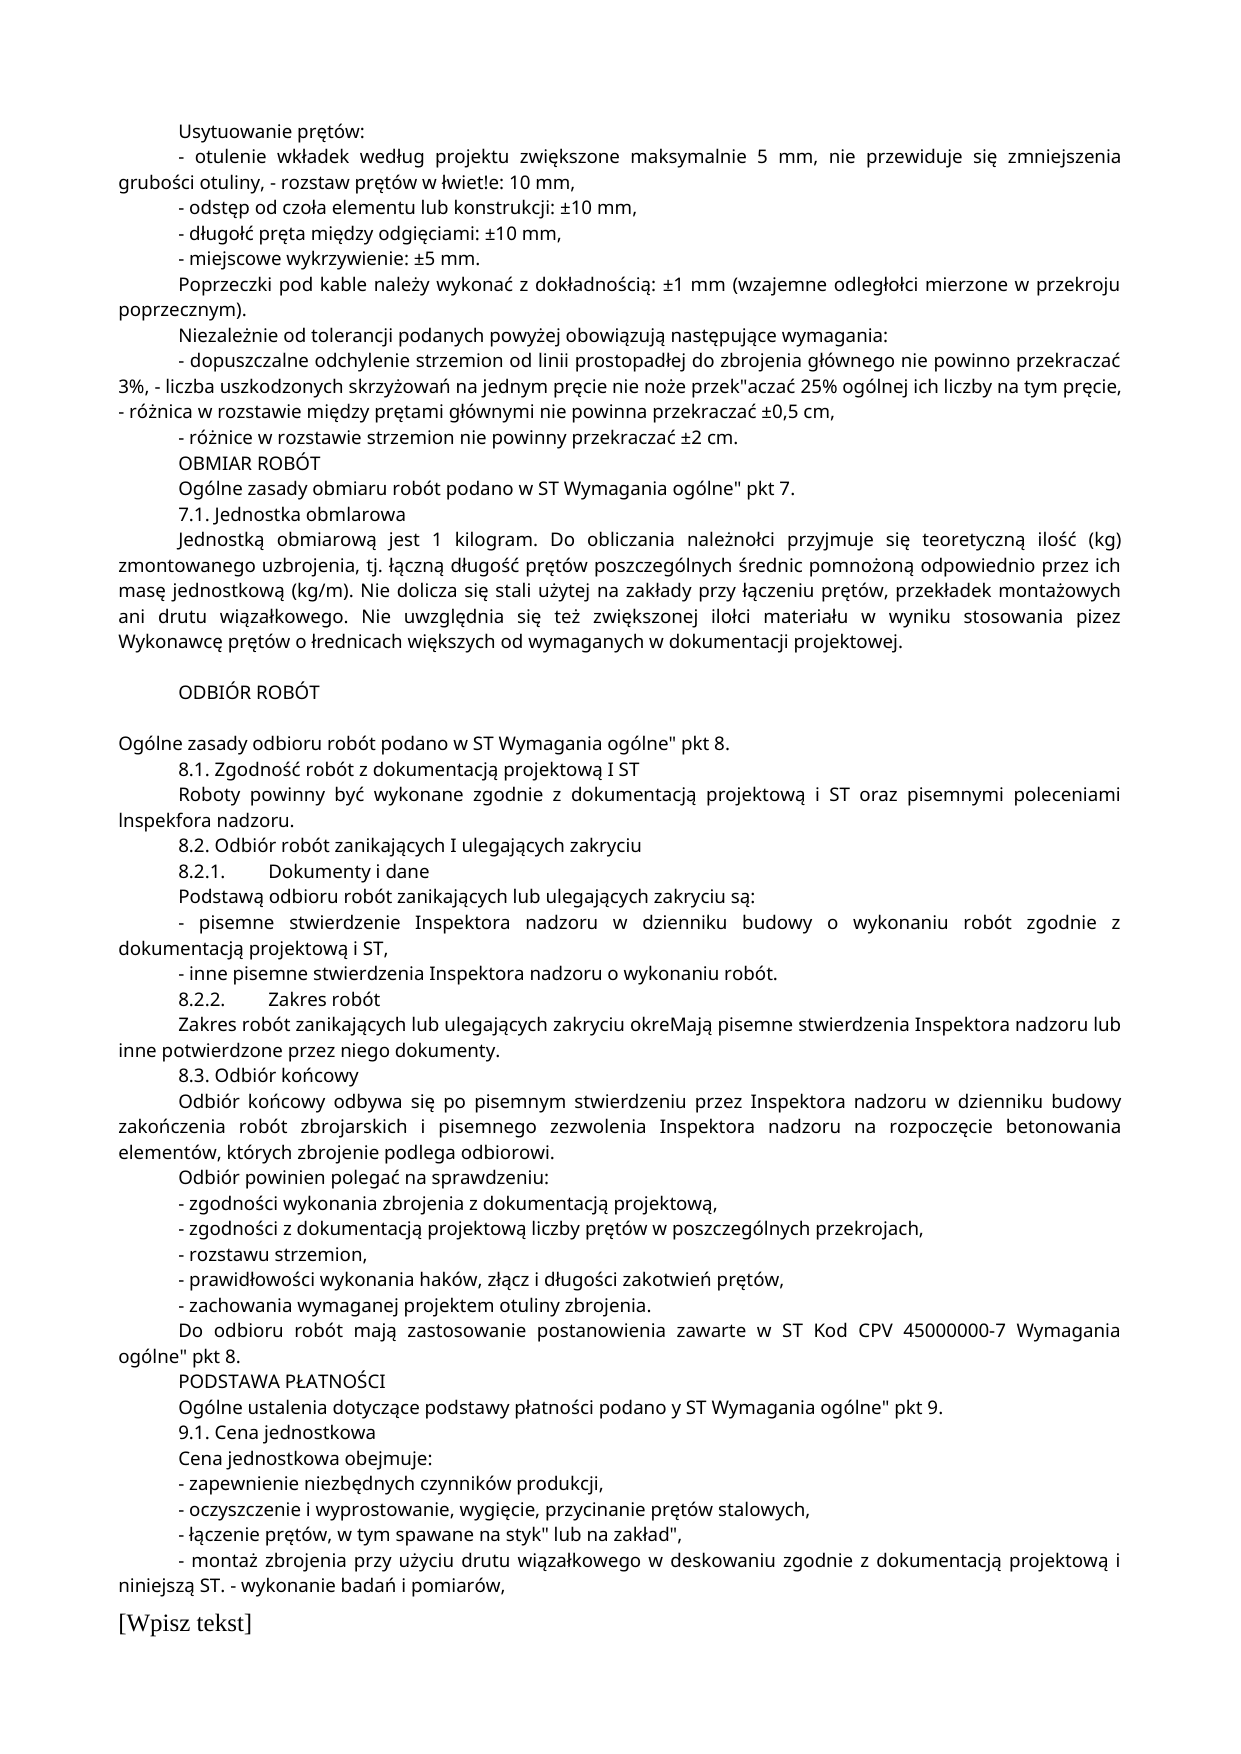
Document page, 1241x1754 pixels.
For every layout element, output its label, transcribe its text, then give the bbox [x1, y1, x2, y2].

text Cena jednostkowa obejmuje: [118, 1445, 1122, 1471]
text Do odbioru robót mają zastosowanie postanowienia zawarte w ST Kod CPV 45000000-7 Wymagania ogólne" pkt 8. [118, 1318, 1122, 1369]
text - zapewnienie niezbędnych czynników produkcji, [118, 1471, 1122, 1496]
text Ogólne zasady odbioru robót podano w ST Wymagania ogólne" pkt 8. [118, 705, 1122, 756]
text - oczyszczenie i wyprostowanie, wygięcie, przycinanie prętów stalowych, [118, 1496, 1122, 1522]
text PODSTAWA PŁATNOŚCI [118, 1369, 1122, 1394]
text - prawidłowości wykonania haków, złącz i długości zakotwień prętów, [118, 1267, 1122, 1292]
text 8.3. Odbiór końcowy [118, 1062, 1122, 1088]
text Niezależnie od tolerancji podanych powyżej obowiązują następujące wymagania: [118, 322, 1122, 348]
text - zgodności wykonania zbrojenia z dokumentacją projektową, [118, 1190, 1122, 1216]
text 9.1. Cena jednostkowa [118, 1420, 1122, 1445]
text - zgodności z dokumentacją projektową liczby prętów w poszczególnych przekrojach, [118, 1216, 1122, 1241]
text - miejscowe wykrzywienie: ±5 mm. [118, 246, 1122, 271]
text - zachowania wymaganej projektem otuliny zbrojenia. [118, 1292, 1122, 1318]
text Poprzeczki pod kable należy wykonać z dokładnością: ±1 mm (wzajemne odległołci mierzone w przekroju poprzecznym). [118, 271, 1122, 322]
text 8.2.1. Dokumenty i dane [118, 858, 1122, 884]
text Odbiór końcowy odbywa się po pisemnym stwierdzeniu przez Inspektora nadzoru w dzienniku budowy zakończenia robót zbrojarskich i pisemnego zezwolenia Inspektora nadzoru na rozpoczęcie betonowania elementów, których zbrojenie podlega odbiorowi. [118, 1088, 1122, 1164]
text - montaż zbrojenia przy użyciu drutu wiązałkowego w deskowaniu zgodnie z dokumentacją projektową i niniejszą ST. - wykonanie badań i pomiarów, [118, 1547, 1122, 1598]
text 8.2.2. Zakres robót [118, 986, 1122, 1011]
text - łączenie prętów, w tym spawane na styk" lub na zakład", [118, 1522, 1122, 1547]
text - różnice w rozstawie strzemion nie powinny przekraczać ±2 cm. [118, 424, 1122, 450]
text 7.1. Jednostka obmlarowa [118, 501, 1122, 526]
text - otulenie wkładek według projektu zwiększone maksymalnie 5 mm, nie przewiduje się zmniejszenia grubości otuliny, - rozstaw prętów w łwiet!e: 10 mm, [118, 144, 1122, 195]
text OBMIAR ROBÓT [118, 450, 1122, 475]
text - odstęp od czoła elementu lub konstrukcji: ±10 mm, [118, 195, 1122, 220]
text Usytuowanie prętów: [118, 118, 1122, 144]
text Odbiór powinien polegać na sprawdzeniu: [118, 1164, 1122, 1190]
text Zakres robót zanikających lub ulegających zakryciu okreMają pisemne stwierdzenia Inspektora nadzoru lub inne potwierdzone przez niego dokumenty. [118, 1011, 1122, 1062]
text - dopuszczalne odchylenie strzemion od linii prostopadłej do zbrojenia głównego nie powinno przekraczać 3%, - liczba uszkodzonych skrzyżowań na jednym pręcie nie noże przek"aczać 25% ogólnej ich liczby na tym pręcie, - różnica w rozstawie między prętami głównymi nie powinna przekraczać ±0,5 cm, [118, 348, 1122, 424]
text Ogólne ustalenia dotyczące podstawy płatności podano y ST Wymagania ogólne" pkt 9. [118, 1394, 1122, 1420]
text Podstawą odbioru robót zanikających lub ulegających zakryciu są: [118, 884, 1122, 909]
text - rozstawu strzemion, [118, 1241, 1122, 1267]
text - długołć pręta między odgięciami: ±10 mm, [118, 220, 1122, 246]
text 8.1. Zgodność robót z dokumentacją projektową I ST [118, 756, 1122, 782]
text Ogólne zasady obmiaru robót podano w ST Wymagania ogólne" pkt 7. [118, 475, 1122, 501]
text - pisemne stwierdzenie Inspektora nadzoru w dzienniku budowy o wykonaniu robót zgodnie z dokumentacją projektową i ST, [118, 909, 1122, 960]
text ODBIÓR ROBÓT [118, 679, 1122, 705]
text 8.2. Odbiór robót zanikających I ulegających zakryciu [118, 833, 1122, 858]
text - inne pisemne stwierdzenia Inspektora nadzoru o wykonaniu robót. [118, 960, 1122, 986]
text Roboty powinny być wykonane zgodnie z dokumentacją projektową i ST oraz pisemnymi poleceniami lnspekfora nadzoru. [118, 782, 1122, 833]
text Jednostką obmiarową jest 1 kilogram. Do obliczania należnołci przyjmuje się teoretyczną ilość (kg) zmontowanego uzbrojenia, tj. łączną długość prętów poszczególnych średnic pomnożoną odpowiednio przez ich masę jednostkową (kg/m). Nie dolicza się stali użytej na zakłady przy łączeniu prętów, przekładek montażowych ani drutu wiązałkowego. Nie uwzględnia się też zwiększonej ilołci materiału w wyniku stosowania pizez Wykonawcę prętów o łrednicach większych od wymaganych w dokumentacji projektowej. [118, 526, 1122, 654]
